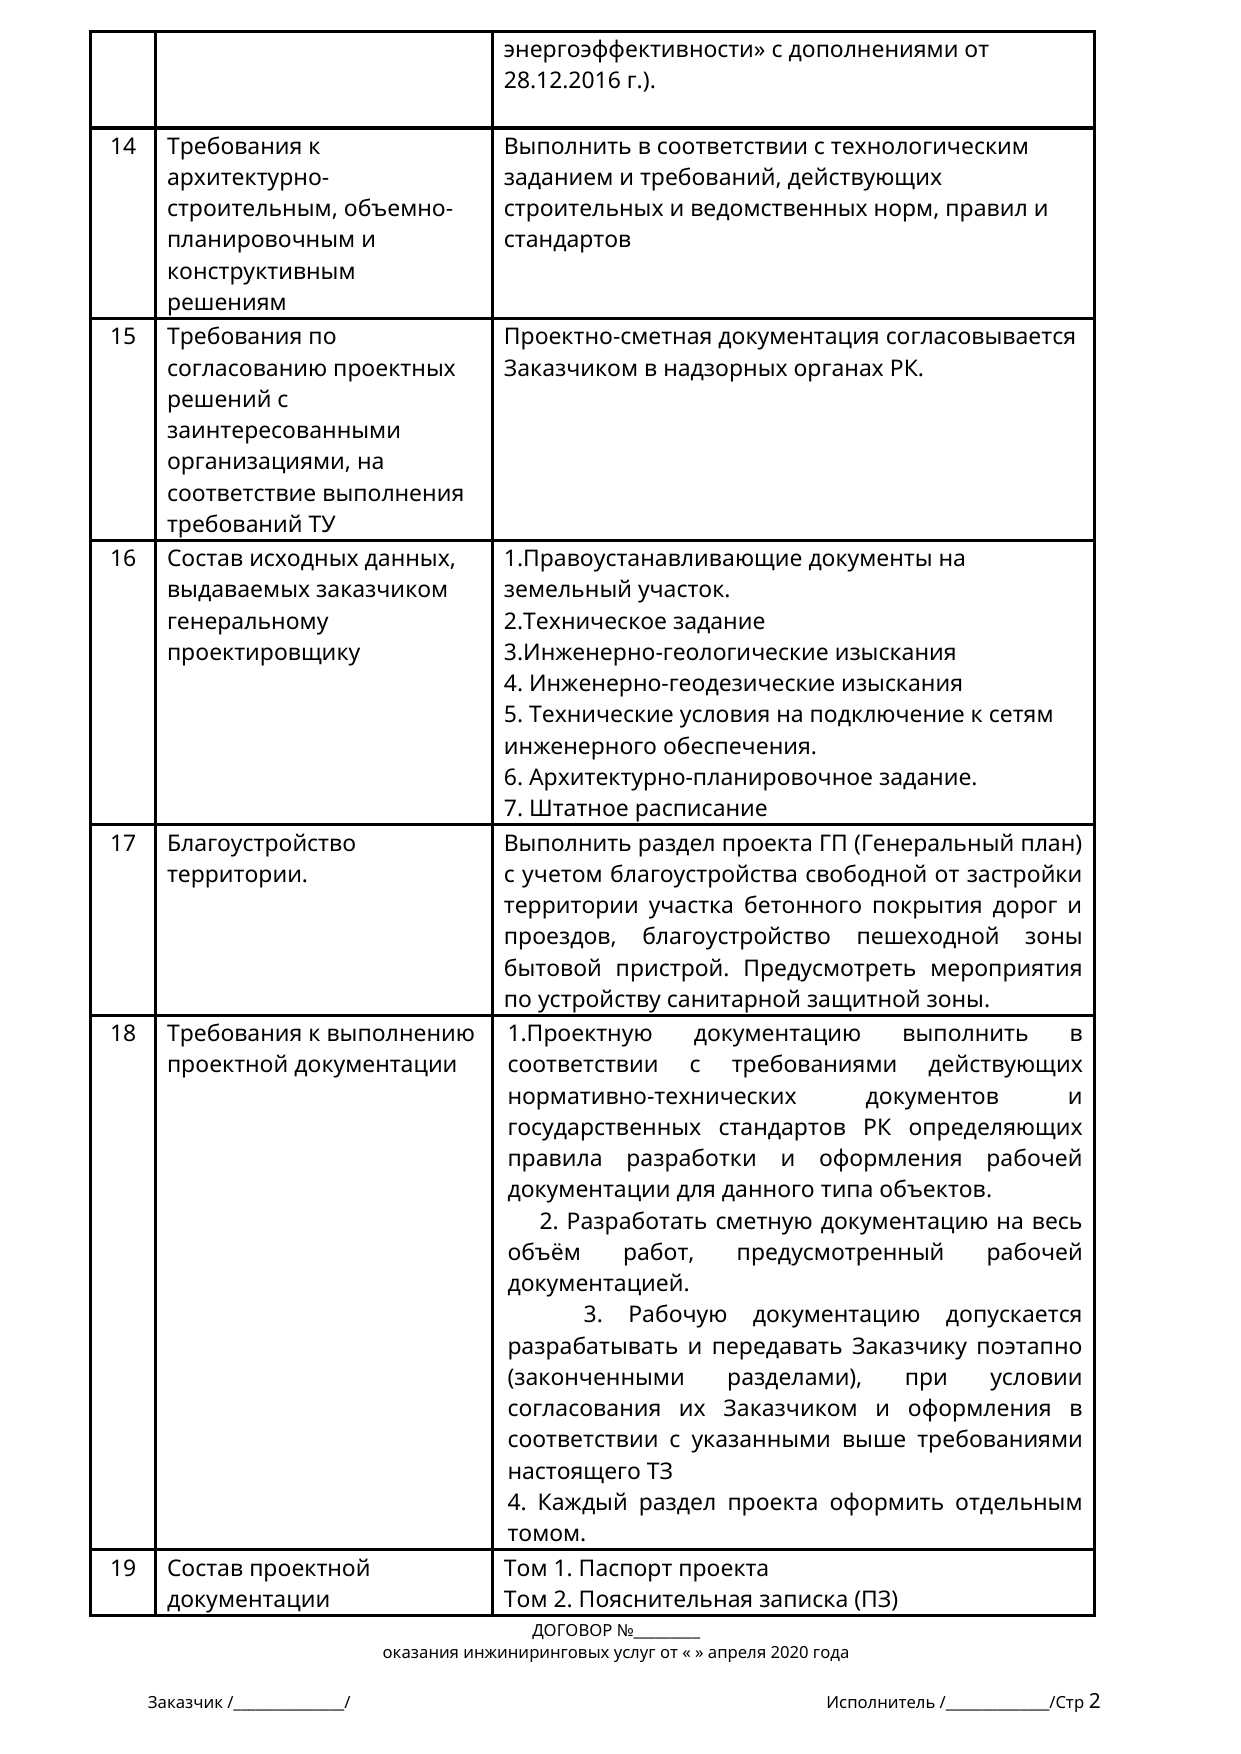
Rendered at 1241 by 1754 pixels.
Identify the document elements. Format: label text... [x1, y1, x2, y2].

table_cell Требования к выполнению проектной документации [157, 1017, 491, 1548]
table_cell Требования по согласованию проектных решений с заинтересованными организациями, на соответствие выполнения требований ТУ [157, 320, 491, 539]
table_cell 15 [92, 320, 154, 539]
table_cell Проектно-сметная документация согласовывается Заказчиком в надзорных органах РК. [494, 320, 1093, 539]
table_cell 1.Проектную документацию выполнить в соответствии с требованиями действующих нормативно-технических документов и государственных стандартов РК определяющих правила разработки и оформления рабочей документации для данного типа объектов. 2. Разработать сметную документацию на весь объём работ, предусмотренный рабочей документацией. 3. Рабочую документацию допускается разрабатывать и передавать Заказчику поэтапно (законченными разделами), при условии согласования их Заказчиком и оформления в соответствии с указанными выше требованиями настоящего ТЗ 4. Каждый раздел проекта оформить отдельным томом. [494, 1017, 1093, 1548]
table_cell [157, 33, 491, 126]
table_cell 13 [92, 33, 154, 126]
table_cell 16 [92, 542, 154, 823]
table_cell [494, 1551, 1093, 1614]
table_cell Состав исходных данных, выдаваемых заказчиком генеральному проектировщику [157, 542, 491, 823]
table_cell 17 [92, 826, 154, 1014]
table_cell 18 [92, 1017, 154, 1548]
table_cell Выполнить в соответствии с технологическим заданием и требований, действующих строительных и ведомственных норм, правил и стандартов [494, 130, 1093, 317]
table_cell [494, 33, 1093, 126]
table_cell 14 [92, 130, 154, 317]
table_cell 19 [92, 1551, 154, 1614]
table_cell 1.Правоустанавливающие документы на земельный участок. 2.Техническое задание 3.Инженерно-геологические изыскания 4. Инженерно-геодезические изыскания 5. Технические условия на подключение к сетям инженерного обеспечения. 6. Архитектурно-планировочное задание. 7. Штатное расписание [494, 542, 1093, 823]
table_cell Выполнить раздел проекта ГП (Генеральный план) с учетом благоустройства свободной от застройки территории участка бетонного покрытия дорог и проездов, благоустройство пешеходной зоны бытовой пристрой. Предусмотреть мероприятия по устройству санитарной защитной зоны. [494, 826, 1093, 1014]
table_cell Требования к архитектурно-строительным, объемно-планировочным и конструктивным решениям [157, 130, 491, 317]
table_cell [157, 1551, 491, 1614]
table_cell Благоустройство территории. [157, 826, 491, 1014]
